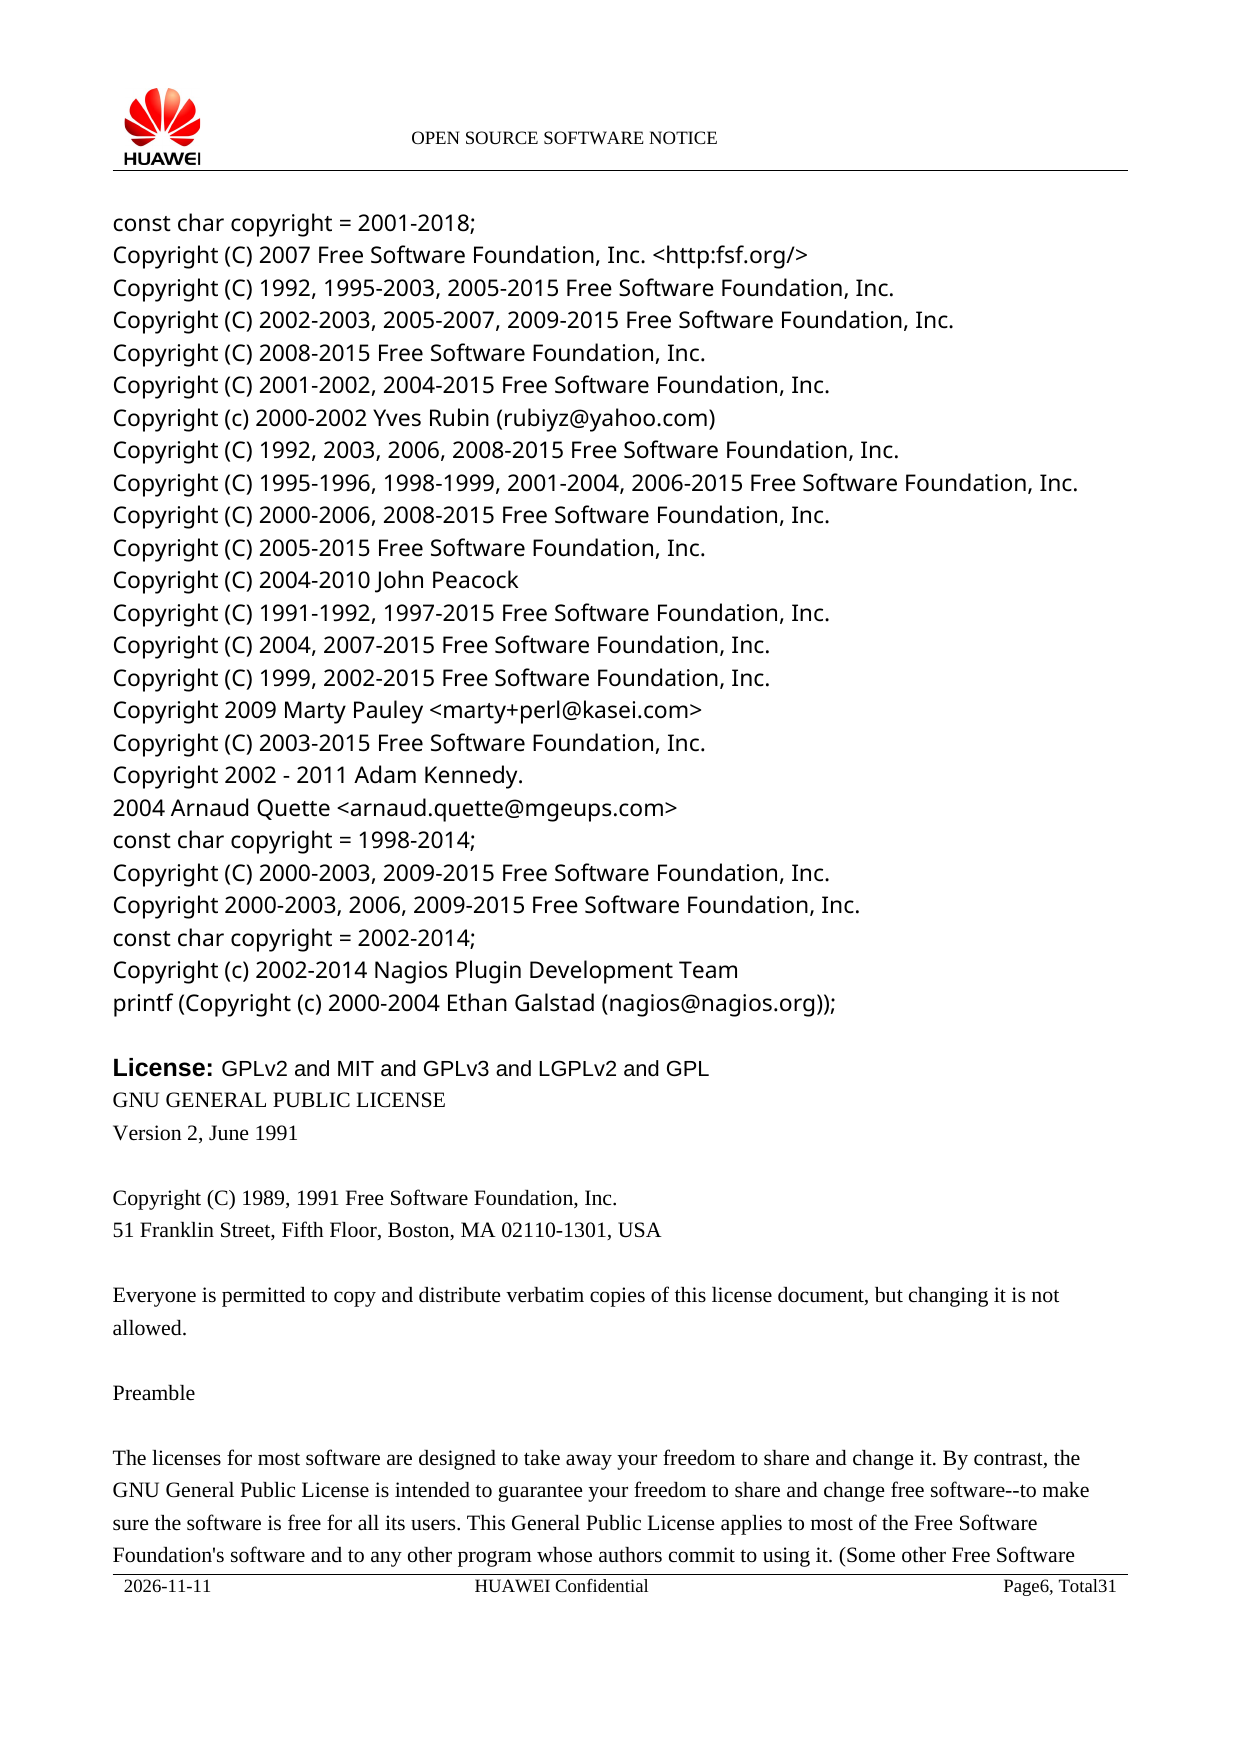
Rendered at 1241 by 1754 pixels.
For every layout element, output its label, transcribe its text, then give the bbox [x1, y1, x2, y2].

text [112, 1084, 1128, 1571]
text License: GPLv2 and MIT and GPLv3 and LGPLv2 and GPL [112, 1051, 1128, 1084]
picture [124, 88, 201, 165]
